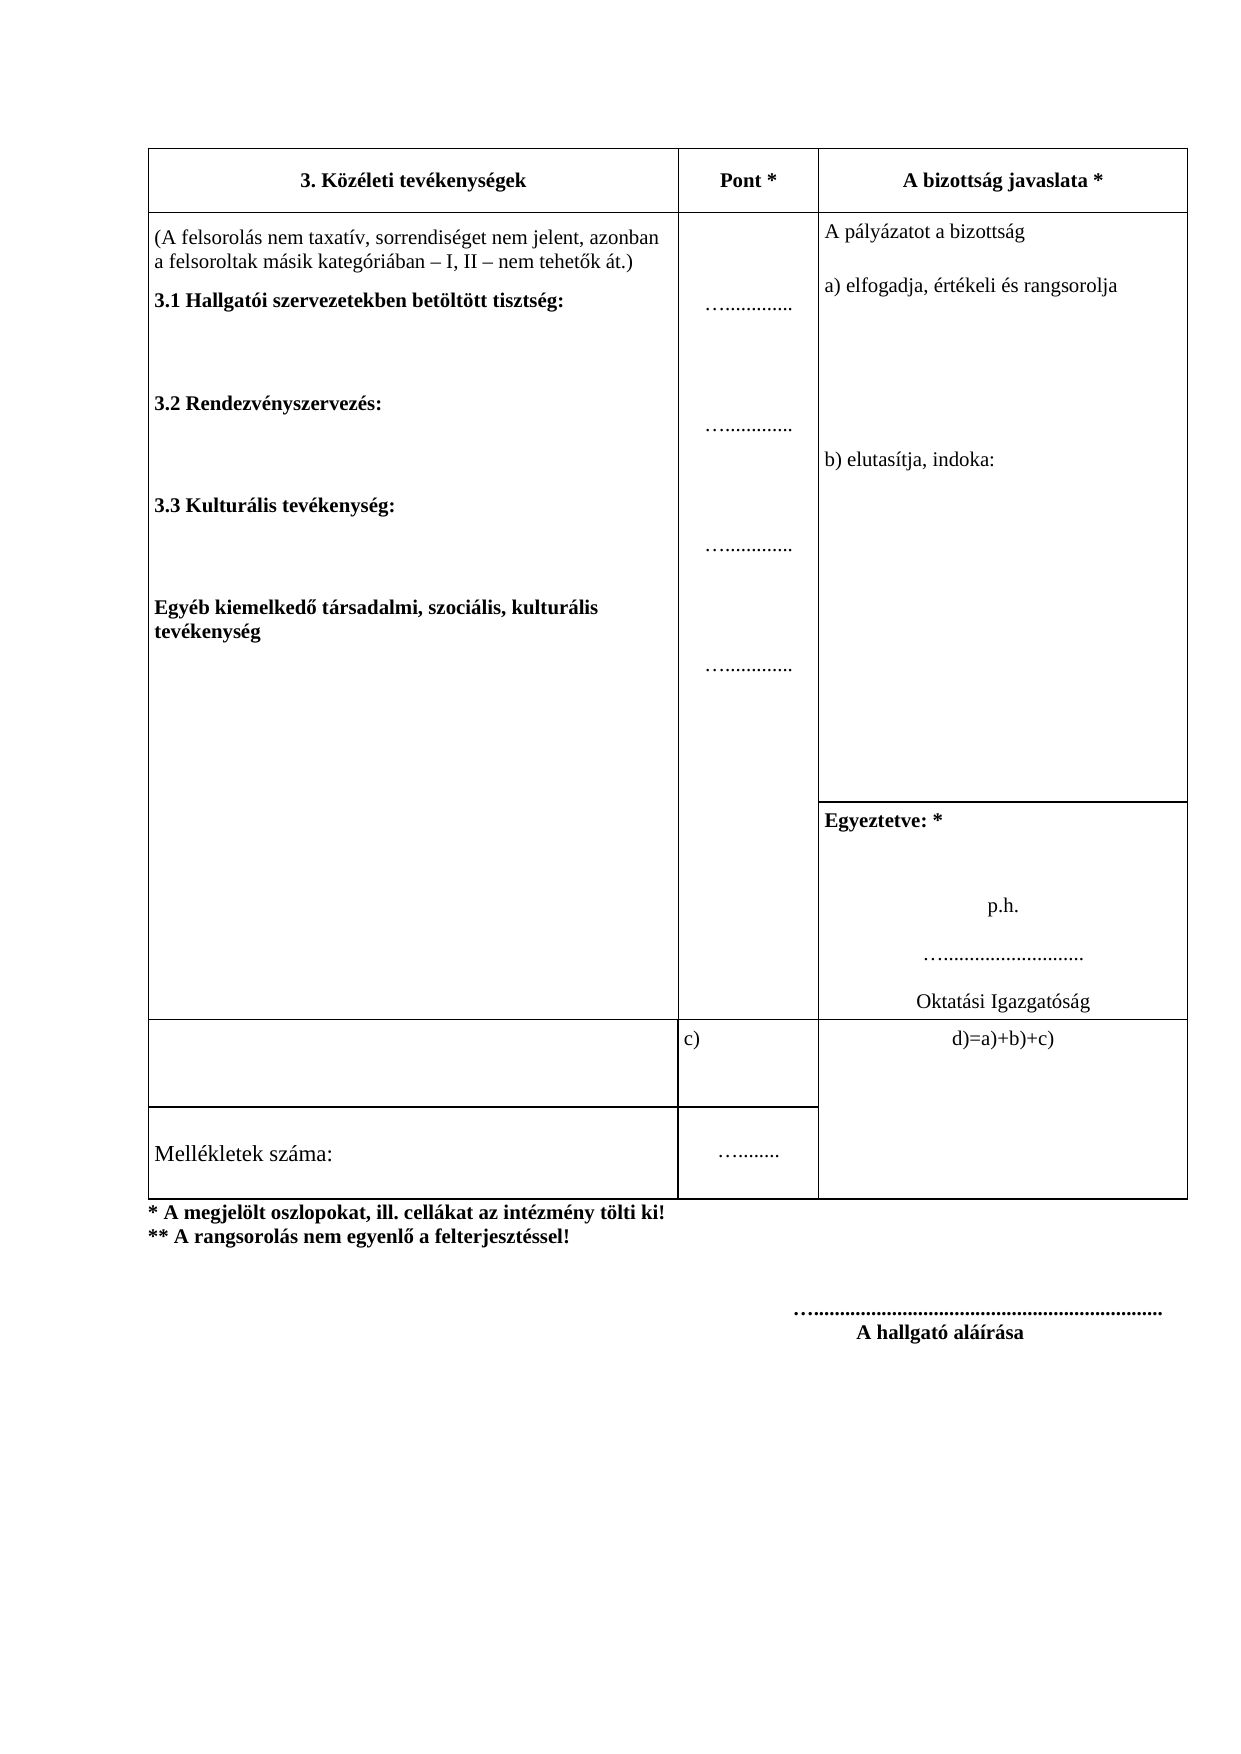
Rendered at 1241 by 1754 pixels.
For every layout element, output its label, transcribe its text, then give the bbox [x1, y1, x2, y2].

table_cell c) [679, 1020, 818, 1106]
table_cell …........ [679, 1108, 818, 1198]
table_cell (A felsorolás nem taxatív, sorrendiséget nem jelent, azonban a felsoroltak másik kategóriában – I, II – nem tehetők át.) 3.1 Hallgatói szervezetekben betöltött tisztség: 3.2 Rendezvényszervezés: 3.3 Kulturális tevékenység: Egyéb kiemelkedő társadalmi, szociális, kulturális tevékenység [149, 213, 678, 1018]
table_cell A pályázatot a bizottság a) elfogadja, értékeli és rangsorolja b) elutasítja, indoka: [819, 213, 1187, 801]
text A hallgató aláírása [148, 1320, 1093, 1344]
table_header A bizottság javaslata * [819, 149, 1187, 212]
text …................................................................... [148, 1296, 1093, 1320]
table_cell d)=a)+b)+c) [819, 1020, 1187, 1198]
text ** A rangsorolás nem egyenlő a felterjesztéssel! [148, 1224, 1093, 1248]
text * A megjelölt oszlopokat, ill. cellákat az intézmény tölti ki! [148, 1200, 1093, 1224]
table_cell [149, 1020, 677, 1106]
table_cell Egyeztetve: * p.h. …........................... Oktatási Igazgatóság [819, 803, 1187, 1018]
table_header 3. Közéleti tevékenységek [149, 149, 678, 212]
table_cell Mellékletek száma: [149, 1108, 677, 1198]
table_cell …............. …............. …............. …............. [679, 213, 818, 1018]
table_header Pont * [679, 149, 818, 212]
